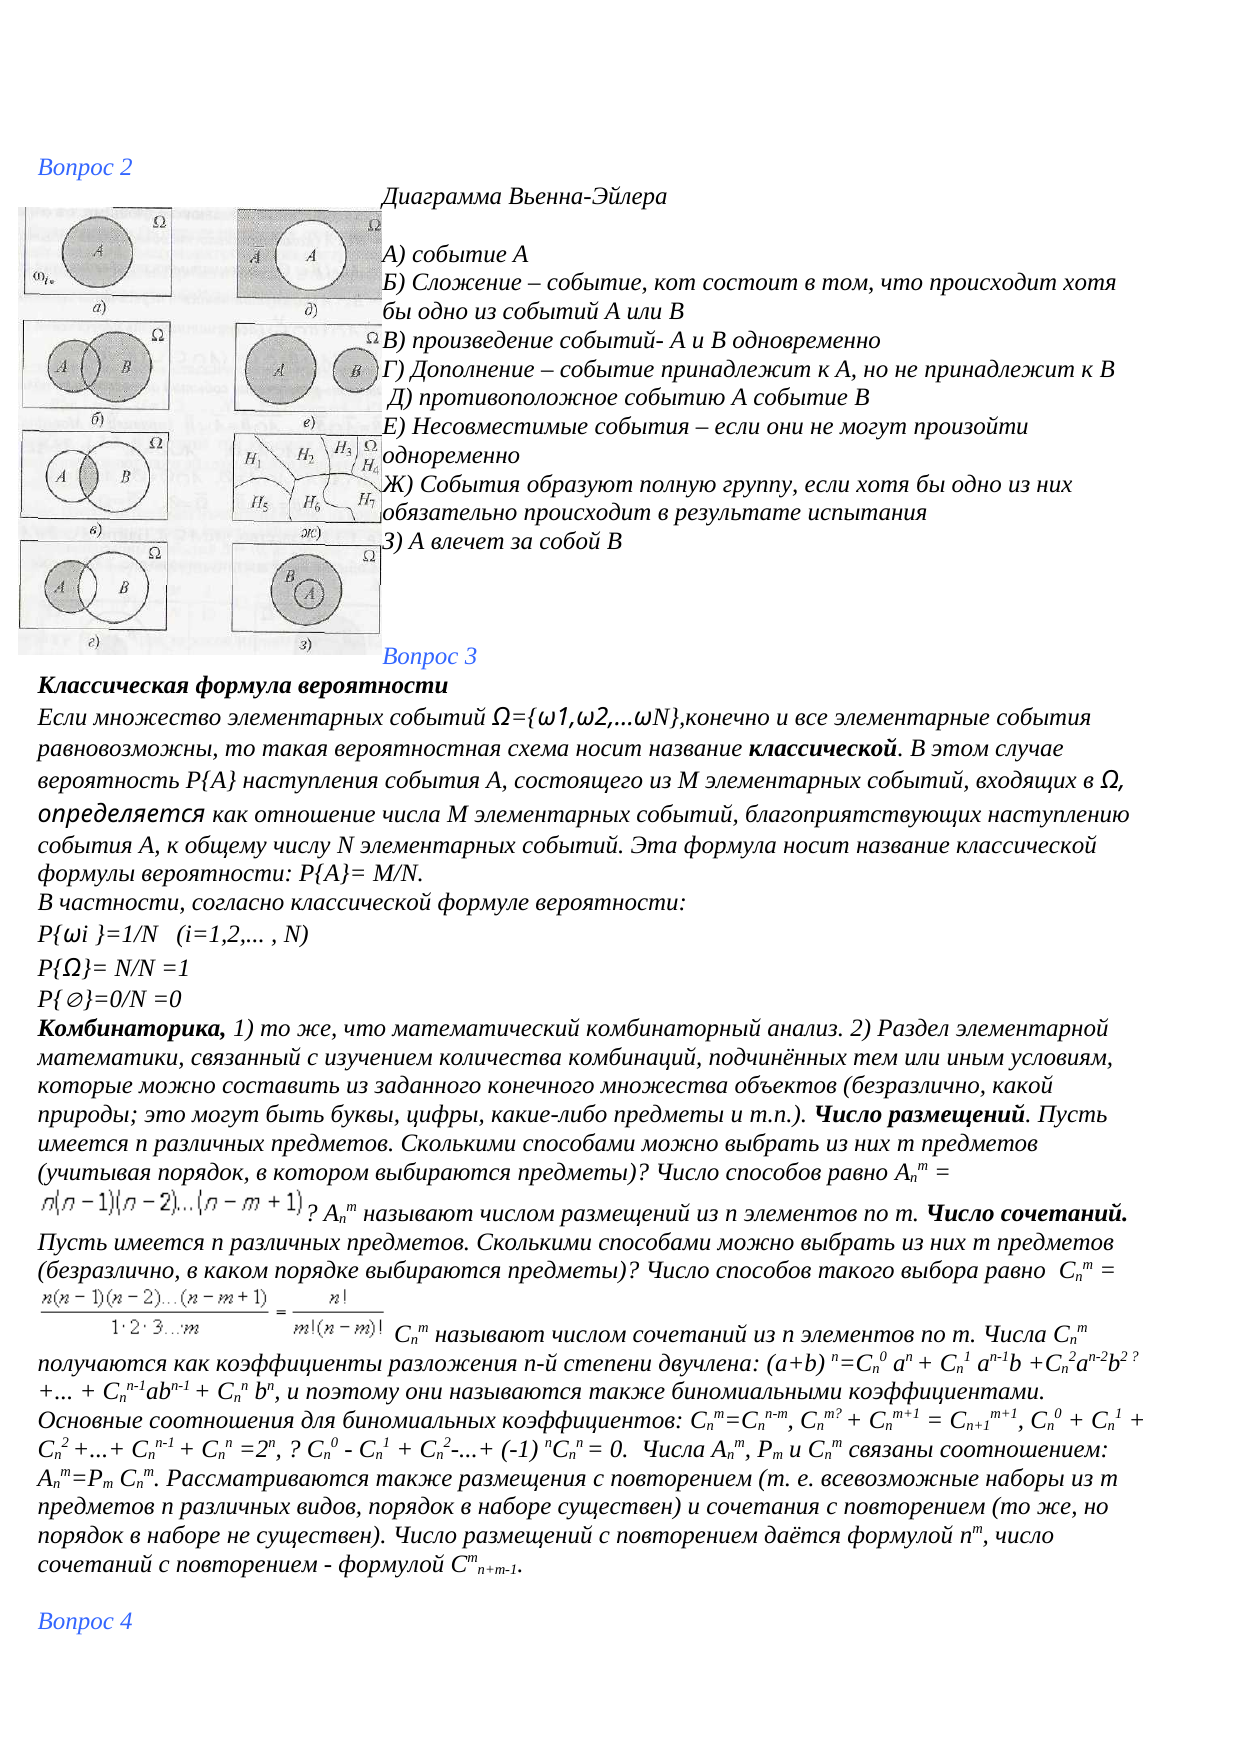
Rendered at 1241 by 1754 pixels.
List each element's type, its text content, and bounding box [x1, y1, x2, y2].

picture [37, 1185, 305, 1222]
text Вопрос 2 [37, 152, 1152, 181]
text Ж) События образуют полную группу, если хотя бы одно из них обязательно происходит в результате испытания [37, 469, 1152, 526]
text Е) Несовместимые события – если они не могут произойти одноременно [37, 411, 1152, 469]
text Классическая формула вероятности [37, 670, 1152, 699]
text P{}=0/N =0 [37, 984, 1152, 1013]
text Комбинаторика, 1) то же, что математический комбинаторный анализ. 2) Раздел элементарной математики, связанный с изучением количества комбинаций, подчинённых тем или иным условиям, которые можно составить из заданного конечного множества объектов (безразлично, какой природы; это могут быть буквы, цифры, какие-либо предметы и т.п.). Число размещений. Пусть имеется n различных предметов. Сколькими способами можно выбрать из них т предметов (учитывая порядок, в котором выбираются предметы)? Число способов равно Anm = ? Anm называют числом размещений из n элементов по m. Число сочетаний. Пусть имеется n различных предметов. Сколькими способами можно выбрать из них т предметов (безразлично, в каком порядке выбираются предметы)? Число способов такого выбора равно Cnm = Cnm называют числом сочетаний из n элементов по m. Числа Cnm получаются как коэффициенты разложения n-й степени двучлена: (a+b) n=Cn0 an + Cn1 an-1b +Cn2an-2b2 ?+... + Cnn-1abn-1 + Cnn bn, и поэтому они называются также биномиальными коэффициентами. Основные соотношения для биномиальных коэффициентов: Cnm=Cnn-m, Cnm? + Cnm+1 = Cn+1m+1, Cn0 + Cn1 + Cn2 +...+ Cnn-1 + Cnn =2n, ? Cn0 - Cn1 + Cn2-...+ (-1) nCnn = 0. Числа Anm, Pm и Cnm связаны соотношением: Anm=Pm Cnm. Рассматриваются также размещения с повторением (т. е. всевозможные наборы из m предметов n различных видов, порядок в наборе существен) и сочетания с повторением (то же, но порядок в наборе не существен). Число размещений с повторением даётся формулой nm, число сочетаний с повторением - формулой Cmn+m-1. [37, 1013, 1152, 1578]
text А) событие A [37, 239, 1152, 267]
text Р{ωi }=1/N (i=1,2,... , N) [37, 916, 1152, 950]
text Вопрос 3 [37, 641, 1152, 670]
text З) А влечет за собой В [37, 526, 1152, 555]
text Вопрос 4 [37, 1606, 1152, 1635]
text Диаграмма Вьенна-Эйлера [37, 181, 1152, 210]
text Р{Ω}= N/N =1 [37, 950, 1152, 984]
picture [37, 1284, 388, 1342]
text В) произведение событий- А и B одновременно [37, 325, 1152, 354]
text Если множество элементарных событий Ω={ω1,ω2,…ωN},конечно и все элементарные события равновозможны, то такая вероятностная схема носит название классической. В этом случае вероятность Р{А} наступления события А, состоящего из М элементарных событий, входящих в Ω, определяется как отношение числа М элементарных событий, благоприятствующих наступлению события А, к общему числу N элементарных событий. Эта формула носит название классической формулы вероятности: Р{А}= M/N. [37, 699, 1152, 887]
text Б) Сложение – событие, кот состоит в том, что происходит хотя бы одно из событий A или B [37, 267, 1152, 325]
text Г) Дополнение – событие принадлежит к А, но не принадлежит к B [37, 354, 1152, 382]
text Д) противоположное событию A событие В [37, 382, 1152, 411]
text В частности, согласно классической формуле вероятности: [37, 887, 1152, 916]
picture [18, 207, 382, 655]
